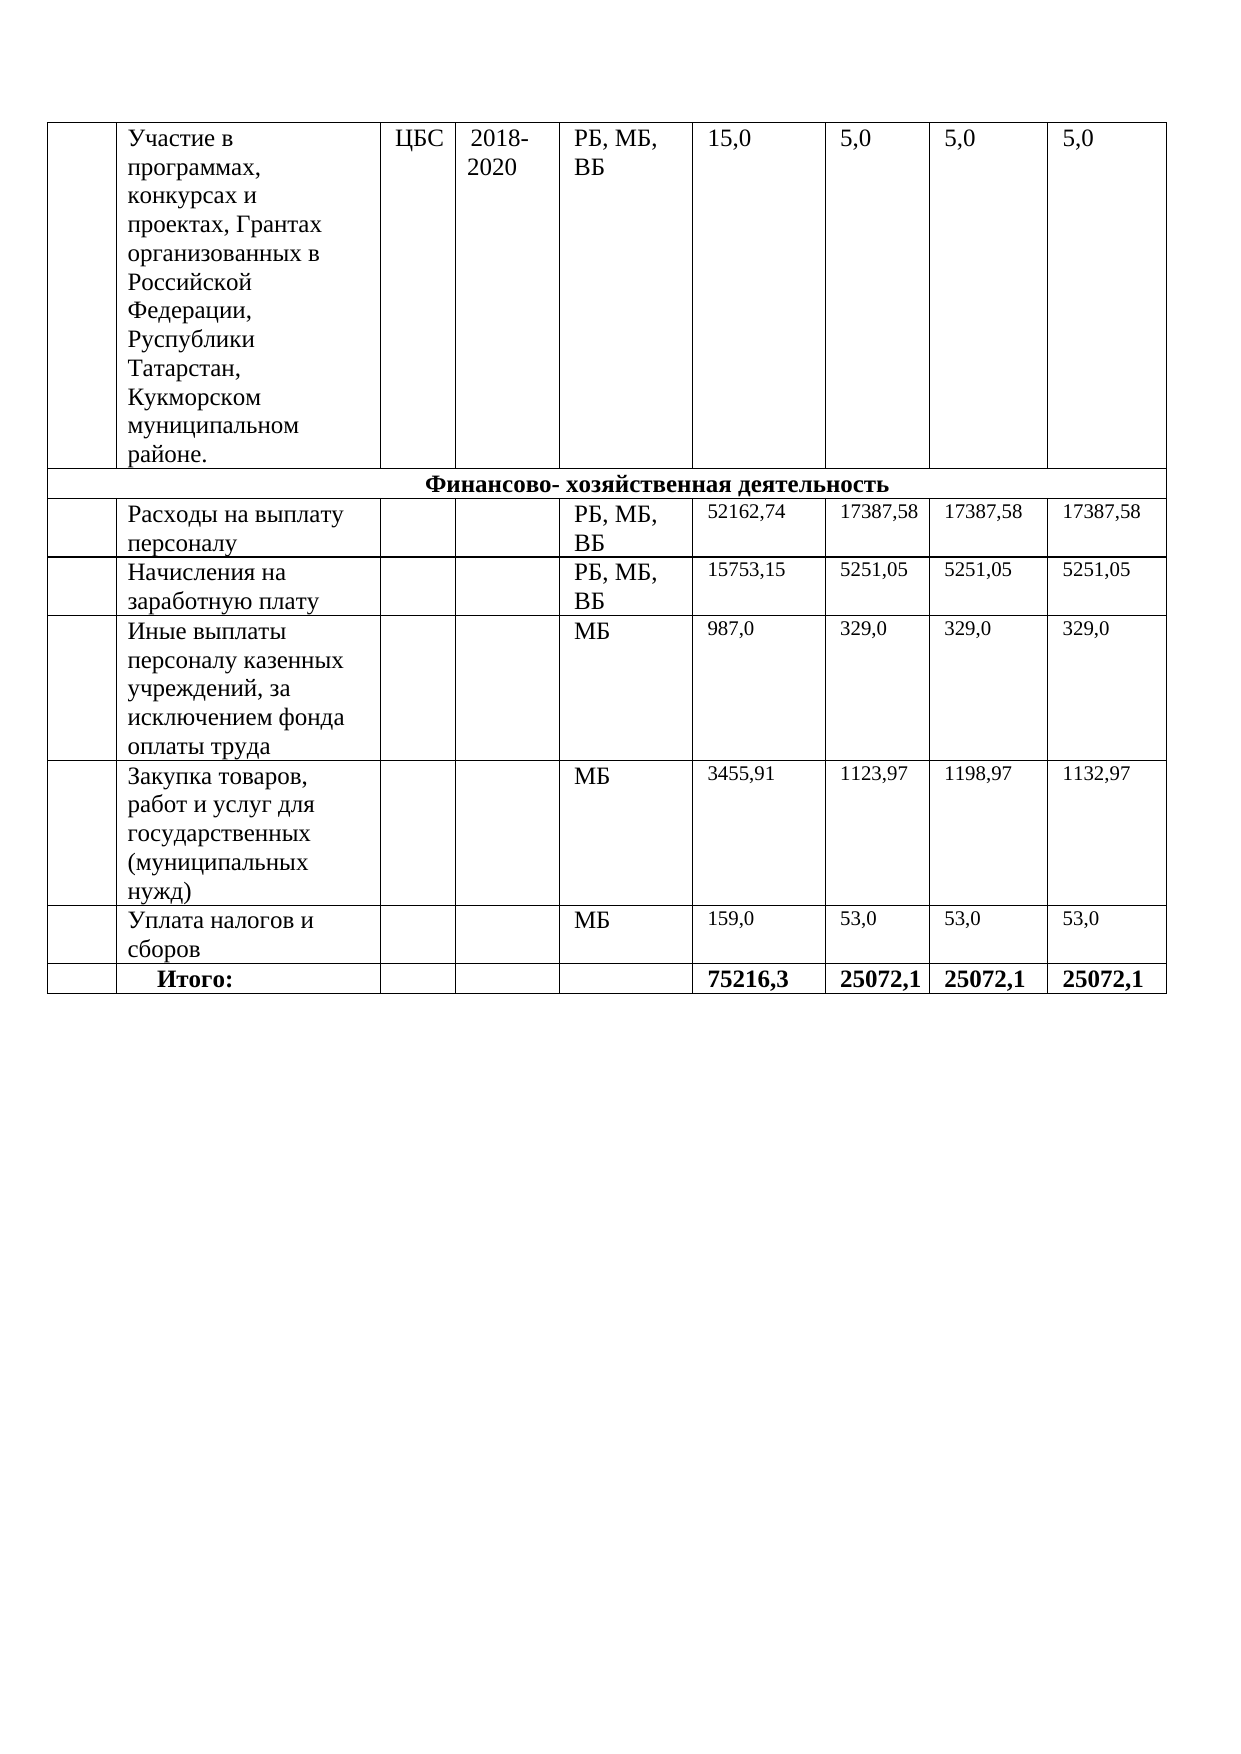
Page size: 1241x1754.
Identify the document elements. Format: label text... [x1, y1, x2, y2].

table_cell Участие в программах, конкурсах и проектах, Грантах организованных в Российской Федерации, Руспублики Татарстан, Кукморском муниципальном районе. [117, 123, 380, 468]
table_cell 3455,91 [693, 761, 825, 904]
table_cell 5251,05 [1048, 558, 1166, 615]
table_cell 15,0 [693, 123, 825, 468]
table_cell Уплата налогов и сборов [117, 906, 380, 963]
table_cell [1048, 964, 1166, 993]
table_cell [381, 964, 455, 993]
table_cell [48, 499, 116, 556]
table_cell [381, 906, 455, 963]
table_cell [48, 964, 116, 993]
table_cell 159,0 [693, 906, 825, 963]
table_cell 5,0 [826, 123, 929, 468]
table_cell [381, 761, 455, 904]
table_cell [456, 558, 559, 615]
table_cell Закупка товаров, работ и услуг для государственных (муниципальных нужд) [117, 761, 380, 904]
table_cell 5251,05 [826, 558, 929, 615]
table_cell 1198,97 [930, 761, 1047, 904]
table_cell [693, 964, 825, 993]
table_cell [381, 558, 455, 615]
table_cell 17387,58 [930, 499, 1047, 556]
table_cell 5,0 [1048, 123, 1166, 468]
table_cell 17387,58 [826, 499, 929, 556]
table_cell 53,0 [1048, 906, 1166, 963]
table_cell МБ [560, 616, 692, 760]
table_cell 987,0 [693, 616, 825, 760]
table_cell РБ, МБ, ВБ [560, 123, 692, 468]
table_cell МБ [560, 761, 692, 904]
table_cell Начисления на заработную плату [117, 558, 380, 615]
table_cell МБ [560, 906, 692, 963]
table_cell 5251,05 [930, 558, 1047, 615]
table_cell [48, 906, 116, 963]
table_cell 52162,74 [693, 499, 825, 556]
table_cell [381, 499, 455, 556]
table_cell [48, 616, 116, 760]
table_cell 1123,97 [826, 761, 929, 904]
table_cell [456, 499, 559, 556]
table_cell Расходы на выплату персоналу [117, 499, 380, 556]
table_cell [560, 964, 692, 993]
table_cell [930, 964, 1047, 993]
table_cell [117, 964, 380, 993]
table_cell 5,0 [930, 123, 1047, 468]
table_cell 53,0 [930, 906, 1047, 963]
table_cell 2018-2020 [456, 123, 559, 468]
table_cell [48, 761, 116, 904]
table_cell [48, 558, 116, 615]
table_cell [456, 906, 559, 963]
table_cell [48, 123, 116, 468]
table_cell РБ, МБ, ВБ [560, 558, 692, 615]
table_cell [456, 761, 559, 904]
table_cell Финансово- хозяйственная деятельность [48, 469, 1166, 498]
table_cell ЦБС [381, 123, 455, 468]
table_cell [381, 616, 455, 760]
table_cell 1132,97 [1048, 761, 1166, 904]
table_cell 329,0 [1048, 616, 1166, 760]
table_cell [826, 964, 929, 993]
table_cell 53,0 [826, 906, 929, 963]
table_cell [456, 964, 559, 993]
table_cell [456, 616, 559, 760]
table_cell Иные выплаты персоналу казенных учреждений, за исключением фонда оплаты труда [117, 616, 380, 760]
table_cell 17387,58 [1048, 499, 1166, 556]
table_cell РБ, МБ, ВБ [560, 499, 692, 556]
table_cell 329,0 [930, 616, 1047, 760]
table_cell 15753,15 [693, 558, 825, 615]
table_cell 329,0 [826, 616, 929, 760]
